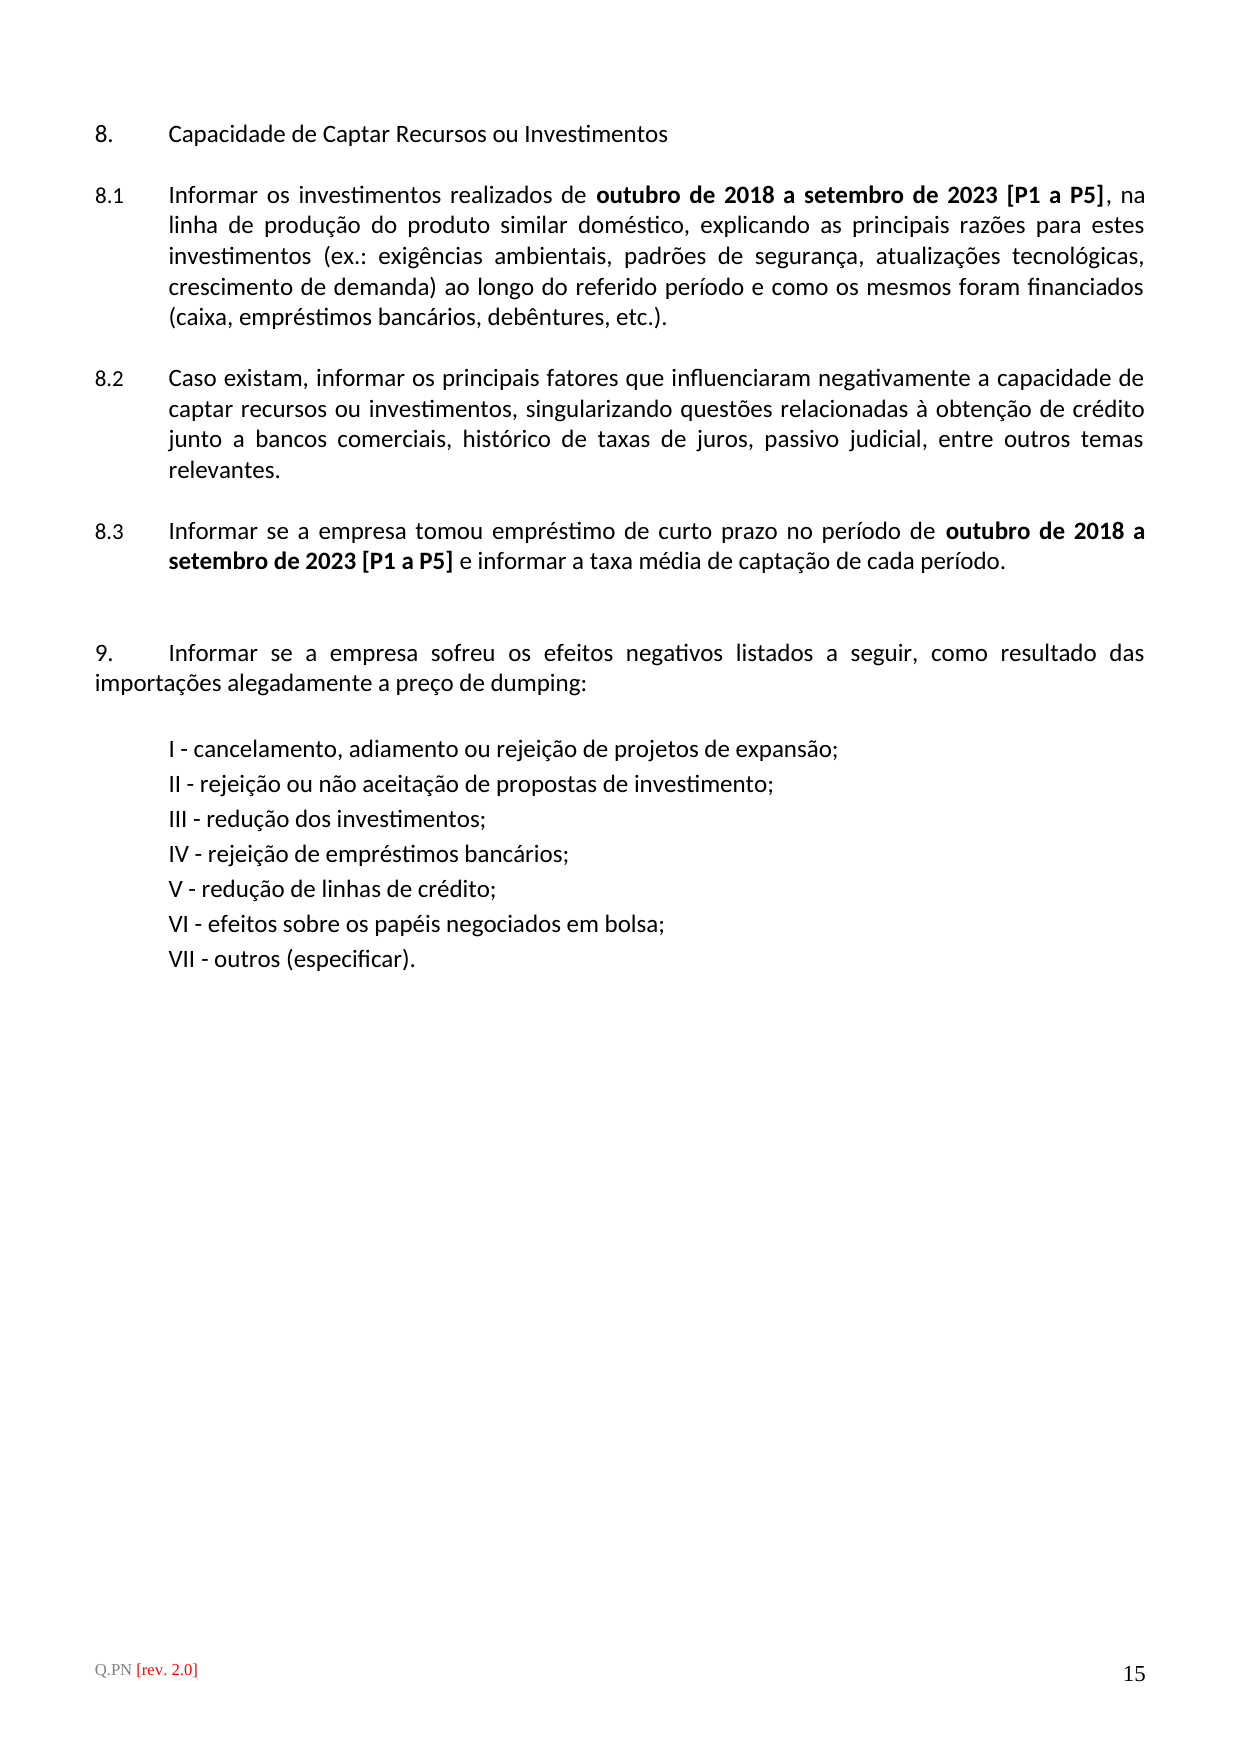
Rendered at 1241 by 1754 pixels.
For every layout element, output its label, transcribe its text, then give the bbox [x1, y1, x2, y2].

text VI - efeitos sobre os papéis negociados em bolsa; [168, 908, 1146, 938]
text I - cancelamento, adiamento ou rejeição de projetos de expansão; [168, 733, 1146, 763]
list Informar os investimentos realizados de outubro de 2018 a setembro de 2023 [P1 a P5], na linha de produção do produto similar doméstico, explicando as principais razões para estes investimentos (ex.: exigências ambientais, padrões de segurança, atualizações tecnológicas, crescimento de demanda) ao longo do referido período e como os mesmos foram financiados (caixa, empréstimos bancários, debêntures, etc.). [95, 179, 1146, 332]
subtitle VII - outros (especificar). [168, 943, 1146, 973]
text IV - rejeição de empréstimos bancários; [168, 838, 1146, 868]
text II - rejeição ou não aceitação de propostas de investimento; [168, 768, 1146, 798]
text 9. Informar se a empresa sofreu os efeitos negativos listados a seguir, como resultado das importações alegadamente a preço de dumping: [94, 637, 1146, 698]
text V - redução de linhas de crédito; [168, 873, 1146, 903]
list Informar se a empresa tomou empréstimo de curto prazo no período de outubro de 2018 a setembro de 2023 [P1 a P5] e informar a taxa média de captação de cada período. [94, 515, 1146, 576]
text III - redução dos investimentos; [168, 803, 1146, 833]
list Caso existam, informar os principais fatores que influenciaram negativamente a capacidade de captar recursos ou investimentos, singularizando questões relacionadas à obtenção de crédito junto a bancos comerciais, histórico de taxas de juros, passivo judicial, entre outros temas relevantes. [94, 362, 1146, 484]
subtitle 8. Capacidade de Captar Recursos ou Investimentos [94, 118, 1146, 149]
